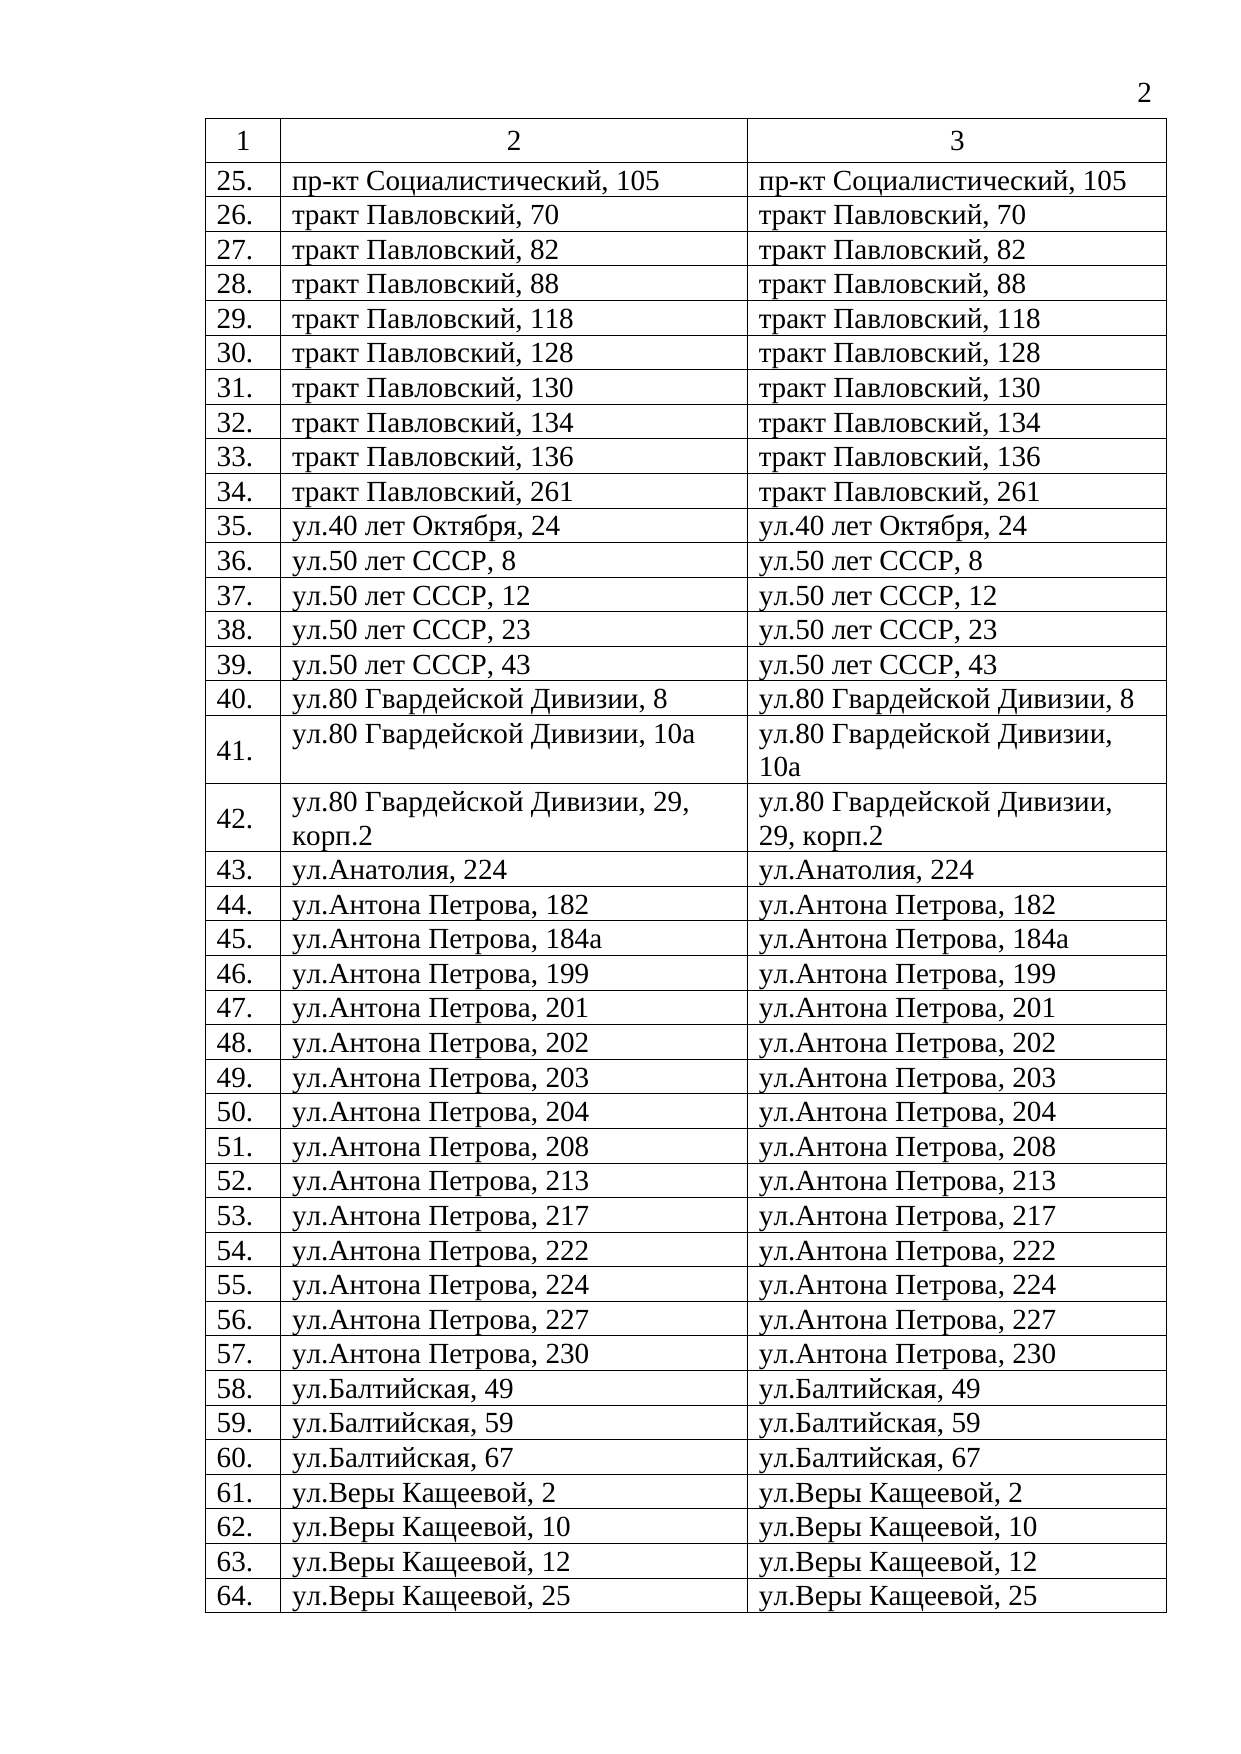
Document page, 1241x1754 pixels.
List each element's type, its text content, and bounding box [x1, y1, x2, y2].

table_cell ул.50 лет СССР, 23 [281, 612, 747, 646]
table_cell тракт Павловский, 136 [748, 439, 1166, 473]
table_cell ул.80 Гвардейской Дивизии, 8 [748, 681, 1166, 715]
table_cell [206, 716, 280, 783]
table_cell тракт Павловский, 88 [748, 266, 1166, 300]
table_cell ул.Балтийская, 49 [748, 1371, 1166, 1404]
table_cell ул.80 Гвардейской Дивизии, 29, корп.2 [748, 784, 1166, 851]
table_cell [206, 1509, 280, 1543]
table_cell ул.Анатолия, 224 [748, 852, 1166, 886]
table_cell ул.Антона Петрова, 224 [748, 1267, 1166, 1301]
table_cell ул.Антона Петрова, 204 [281, 1094, 747, 1128]
table_cell ул.Антона Петрова, 202 [281, 1025, 747, 1059]
table_cell [206, 1060, 280, 1093]
table_cell ул.Веры Кащеевой, 12 [748, 1544, 1166, 1577]
table_cell [206, 509, 280, 542]
table_cell тракт Павловский, 134 [281, 405, 747, 438]
table_cell [206, 921, 280, 955]
table_cell ул.Веры Кащеевой, 2 [281, 1475, 747, 1508]
table_cell тракт Павловский, 136 [281, 439, 747, 473]
table_cell ул.Веры Кащеевой, 2 [748, 1475, 1166, 1508]
table_cell ул.80 Гвардейской Дивизии, 10а [748, 716, 1166, 783]
table_cell ул.Анатолия, 224 [281, 852, 747, 886]
table_cell ул.50 лет СССР, 23 [748, 612, 1166, 646]
table_cell тракт Павловский, 128 [281, 336, 747, 369]
table_cell ул.Антона Петрова, 184а [748, 921, 1166, 955]
table_cell [206, 1267, 280, 1301]
table_cell [206, 647, 280, 680]
table_header 1 [206, 119, 280, 162]
table_cell ул.80 Гвардейской Дивизии, 10а [281, 716, 747, 783]
table_cell тракт Павловский, 70 [281, 197, 747, 231]
table_cell ул.50 лет СССР, 43 [748, 647, 1166, 680]
table_cell ул.50 лет СССР, 8 [748, 543, 1166, 577]
table_cell тракт Павловский, 82 [748, 232, 1166, 265]
table_cell ул.Антона Петрова, 213 [748, 1164, 1166, 1197]
table_cell ул.Балтийская, 67 [281, 1440, 747, 1474]
table_cell ул.Балтийская, 59 [748, 1406, 1166, 1439]
table_cell ул.Антона Петрова, 202 [748, 1025, 1166, 1059]
table_cell ул.40 лет Октября, 24 [281, 509, 747, 542]
table_cell ул.50 лет СССР, 43 [281, 647, 747, 680]
table_cell ул.80 Гвардейской Дивизии, 29, корп.2 [281, 784, 747, 851]
table_cell [206, 1025, 280, 1059]
table_cell ул.Антона Петрова, 217 [748, 1198, 1166, 1232]
table_cell [206, 1302, 280, 1335]
table_cell ул.Антона Петрова, 208 [281, 1129, 747, 1162]
table_cell ул.Антона Петрова, 227 [281, 1302, 747, 1335]
table_cell ул.Веры Кащеевой, 25 [748, 1579, 1166, 1612]
table_cell [206, 266, 280, 300]
table_cell ул.Антона Петрова, 203 [748, 1060, 1166, 1093]
table_cell ул.Антона Петрова, 227 [748, 1302, 1166, 1335]
table_cell [206, 1336, 280, 1370]
table_header 3 [748, 119, 1166, 162]
table_cell ул.Антона Петрова, 230 [281, 1336, 747, 1370]
table_cell ул.Антона Петрова, 182 [281, 887, 747, 920]
table_cell ул.Антона Петрова, 217 [281, 1198, 747, 1232]
table_cell [206, 887, 280, 920]
table_cell ул.Балтийская, 59 [281, 1406, 747, 1439]
table_cell [206, 991, 280, 1024]
table_cell [206, 1406, 280, 1439]
table_cell пр-кт Социалистический, 105 [281, 163, 747, 196]
table_cell [206, 405, 280, 438]
table_cell [206, 612, 280, 646]
table_cell тракт Павловский, 118 [748, 301, 1166, 334]
table_cell тракт Павловский, 88 [281, 266, 747, 300]
table_cell ул.Антона Петрова, 222 [281, 1233, 747, 1266]
table_cell [206, 681, 280, 715]
table_cell [206, 1164, 280, 1197]
table_cell [206, 1371, 280, 1404]
table_cell ул.40 лет Октября, 24 [748, 509, 1166, 542]
table_cell ул.50 лет СССР, 8 [281, 543, 747, 577]
table_cell ул.Антона Петрова, 184а [281, 921, 747, 955]
table_cell ул.Антона Петрова, 204 [748, 1094, 1166, 1128]
table_cell тракт Павловский, 130 [748, 370, 1166, 404]
table_cell [206, 232, 280, 265]
table_cell ул.Балтийская, 67 [748, 1440, 1166, 1474]
table_cell ул.50 лет СССР, 12 [748, 578, 1166, 611]
table_cell тракт Павловский, 130 [281, 370, 747, 404]
table_cell [206, 197, 280, 231]
table_cell ул.Веры Кащеевой, 10 [281, 1509, 747, 1543]
table_cell [206, 956, 280, 989]
table_cell тракт Павловский, 128 [748, 336, 1166, 369]
table_cell [206, 1129, 280, 1162]
table_cell [206, 1233, 280, 1266]
table_cell тракт Павловский, 261 [748, 474, 1166, 507]
table_cell ул.Веры Кащеевой, 25 [281, 1579, 747, 1612]
table_cell [206, 163, 280, 196]
table_cell [206, 1579, 280, 1612]
table_cell ул.Антона Петрова, 224 [281, 1267, 747, 1301]
table_cell [206, 1440, 280, 1474]
table_cell [206, 543, 280, 577]
table_cell [206, 1198, 280, 1232]
table_cell ул.Антона Петрова, 203 [281, 1060, 747, 1093]
table_cell пр-кт Социалистический, 105 [748, 163, 1166, 196]
table_cell ул.Антона Петрова, 222 [748, 1233, 1166, 1266]
table_cell ул.Антона Петрова, 201 [281, 991, 747, 1024]
table_cell [206, 784, 280, 851]
table_cell [206, 852, 280, 886]
table_cell ул.Веры Кащеевой, 10 [748, 1509, 1166, 1543]
table_cell ул.50 лет СССР, 12 [281, 578, 747, 611]
table_cell тракт Павловский, 134 [748, 405, 1166, 438]
table_cell ул.Антона Петрова, 199 [748, 956, 1166, 989]
table_cell [206, 1094, 280, 1128]
table_cell ул.Балтийская, 49 [281, 1371, 747, 1404]
table_cell тракт Павловский, 261 [281, 474, 747, 507]
table_cell ул.Веры Кащеевой, 12 [281, 1544, 747, 1577]
table_cell [206, 370, 280, 404]
table_cell тракт Павловский, 82 [281, 232, 747, 265]
table_header 2 [281, 119, 747, 162]
table_cell ул.80 Гвардейской Дивизии, 8 [281, 681, 747, 715]
table_cell [206, 578, 280, 611]
table_cell [206, 1544, 280, 1577]
table_cell тракт Павловский, 70 [748, 197, 1166, 231]
table_cell ул.Антона Петрова, 213 [281, 1164, 747, 1197]
table_cell ул.Антона Петрова, 201 [748, 991, 1166, 1024]
table_cell тракт Павловский, 118 [281, 301, 747, 334]
table_cell ул.Антона Петрова, 199 [281, 956, 747, 989]
table_cell [206, 301, 280, 334]
table_cell ул.Антона Петрова, 182 [748, 887, 1166, 920]
table_cell ул.Антона Петрова, 230 [748, 1336, 1166, 1370]
table_cell [206, 439, 280, 473]
table_cell ул.Антона Петрова, 208 [748, 1129, 1166, 1162]
table_cell [206, 474, 280, 507]
table_cell [206, 1475, 280, 1508]
table_cell [206, 336, 280, 369]
